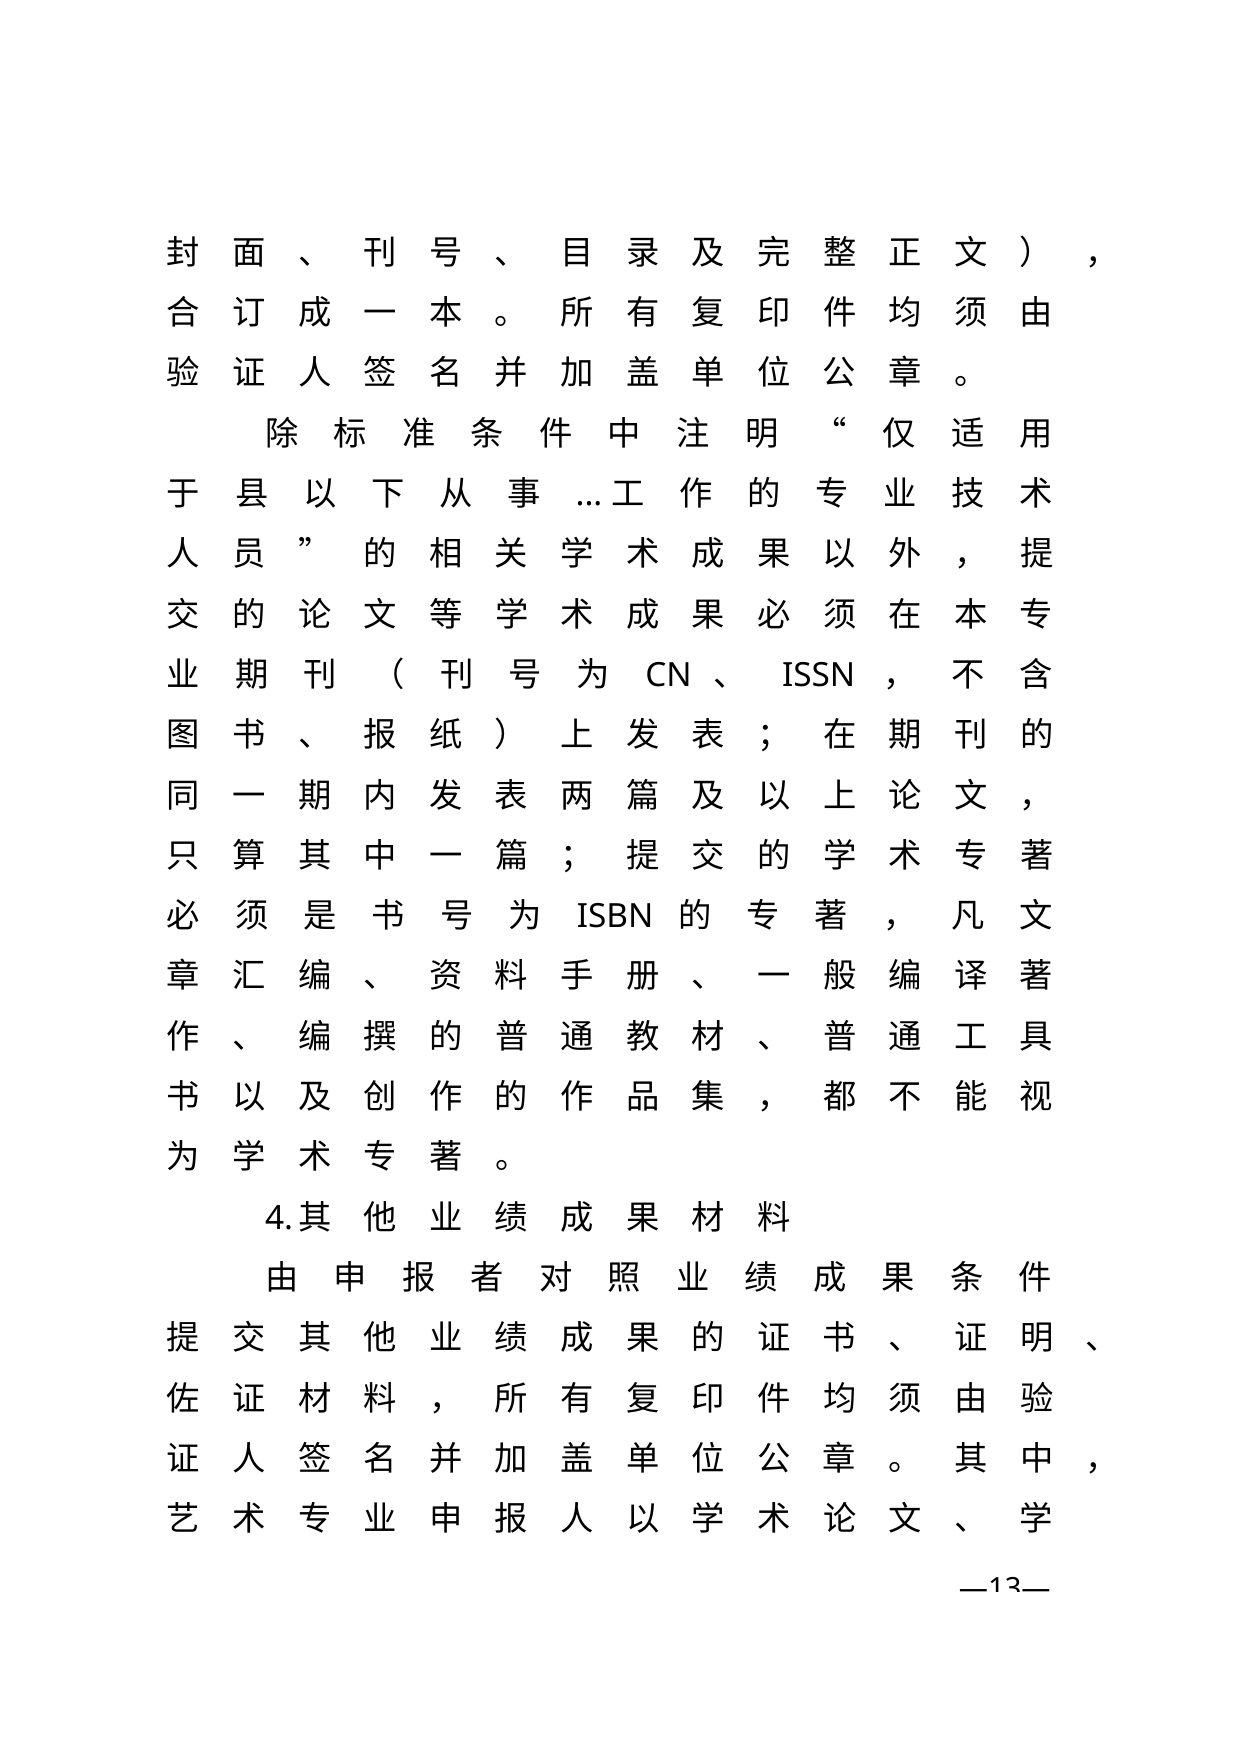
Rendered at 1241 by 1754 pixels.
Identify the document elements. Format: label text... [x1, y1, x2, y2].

text 除标准条件中注明“仅适用于县以下从事...工作的专业技术人员”的相关学术成果以外，提交的论文等学术成果必须在本专业期刊（刊号为CN、ISSN，不含图书、报纸）上发表；在期刊的同一期内发表两篇及以上论文，只算其中一篇；提交的学术专著必须是书号为ISBN的专著，凡文章汇编、资料手册、一般编译著作、编撰的普通教材、普通工具书以及创作的作品集，都不能视为学术专著。 [167, 400, 1085, 1184]
text 4.其他业绩成果材料 [167, 1184, 1085, 1245]
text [167, 1245, 1085, 1546]
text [167, 219, 1085, 400]
